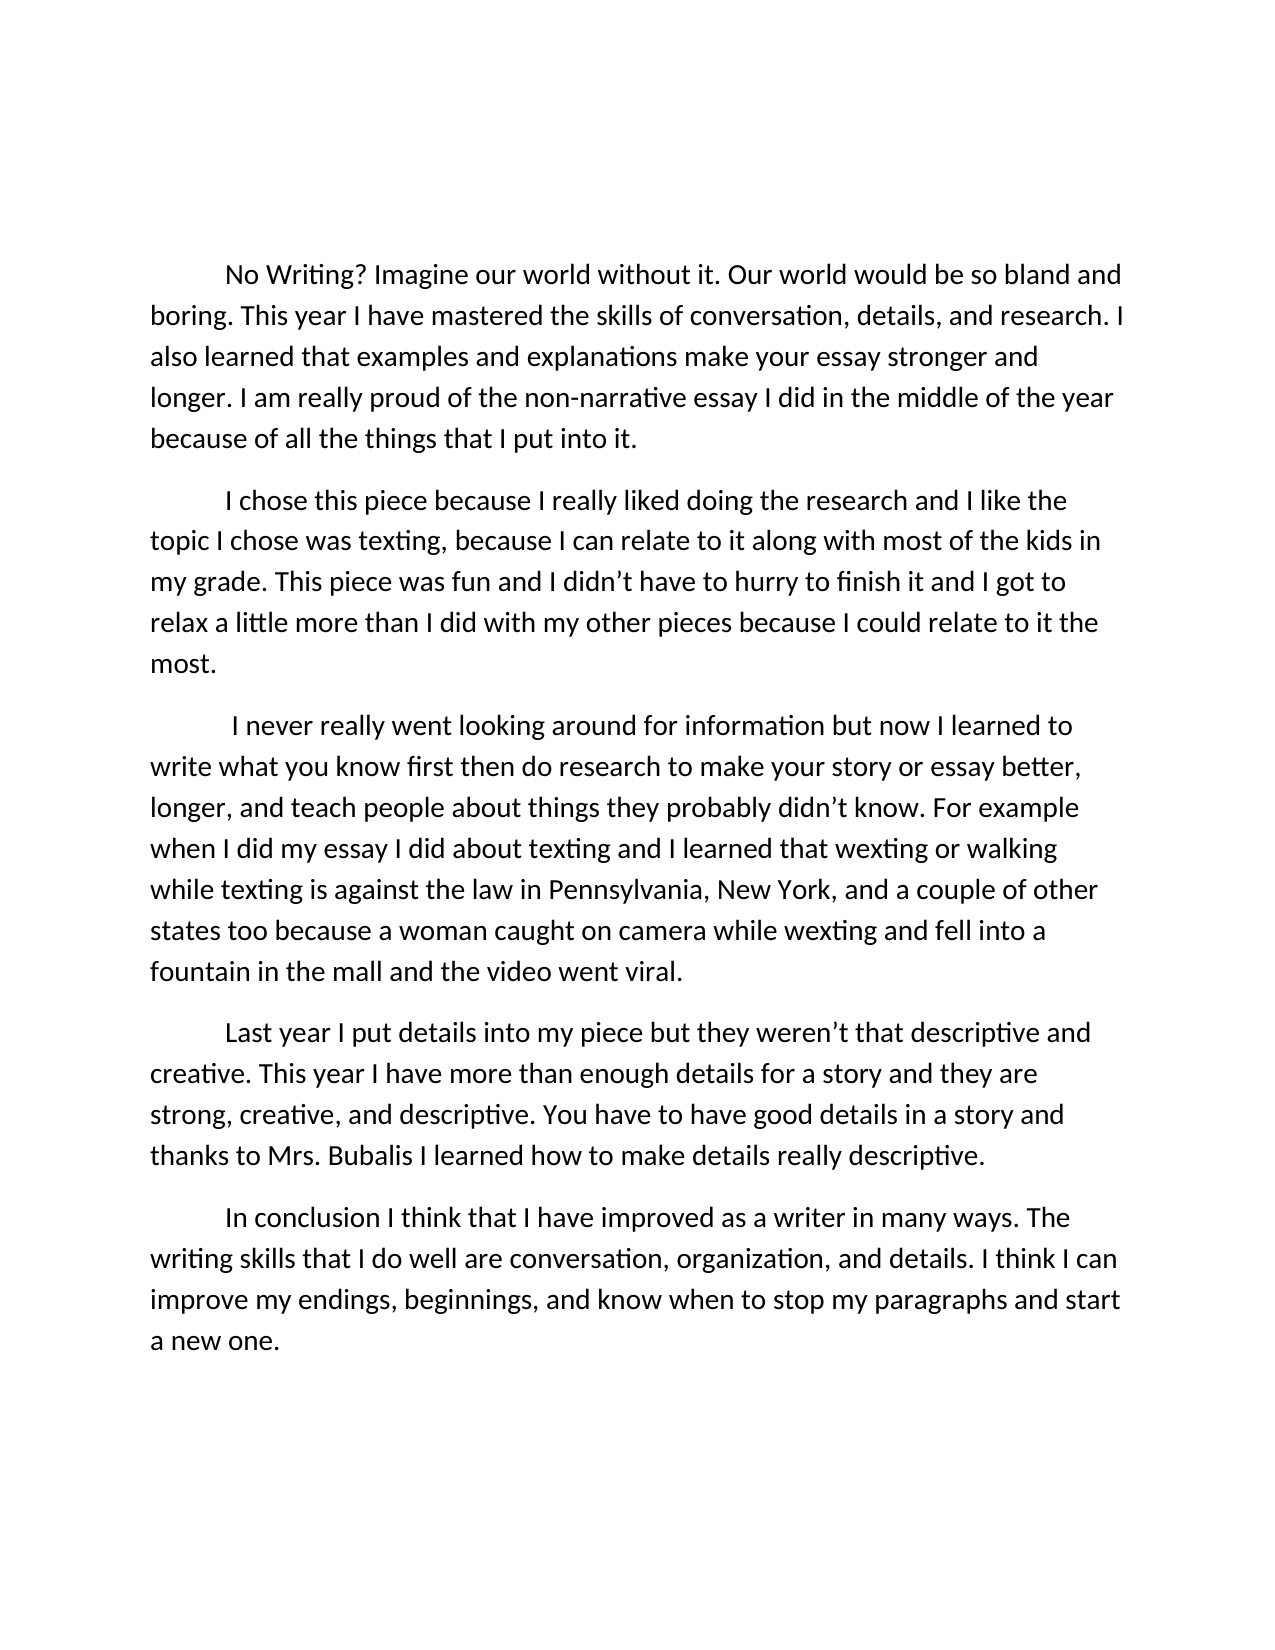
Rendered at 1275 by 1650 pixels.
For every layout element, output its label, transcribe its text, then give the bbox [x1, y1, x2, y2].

text Last year I put details into my piece but they weren’t that descriptive and creative. This year I have more than enough details for a story and they are strong, creative, and descriptive. You have to have good details in a story and thanks to Mrs. Bubalis I learned how to make details really descriptive. [150, 1014, 1125, 1173]
text I never really went looking around for information but now I learned to write what you know first then do research to make your story or essay better, longer, and teach people about things they probably didn’t know. For example when I did my essay I did about texting and I learned that wexting or walking while texting is against the law in Pennsylvania, New York, and a couple of other states too because a woman caught on camera while wexting and fell into a fountain in the mall and the video went viral. [150, 707, 1125, 988]
text In conclusion I think that I have improved as a writer in many ways. The writing skills that I do well are conversation, organization, and details. I think I can improve my endings, beginnings, and know when to stop my paragraphs and start a new one. [150, 1199, 1125, 1357]
text I chose this piece because I really liked doing the research and I like the topic I chose was texting, because I can relate to it along with most of the kids in my grade. This piece was fun and I didn’t have to hurry to finish it and I got to relax a little more than I did with my other pieces because I could relate to it the most. [150, 482, 1125, 681]
text No Writing? Imagine our world without it. Our world would be so bland and boring. This year I have mastered the skills of conversation, details, and research. I also learned that examples and explanations make your essay stronger and longer. I am really proud of the non-narrative essay I did in the middle of the year because of all the things that I put into it. [150, 256, 1125, 455]
